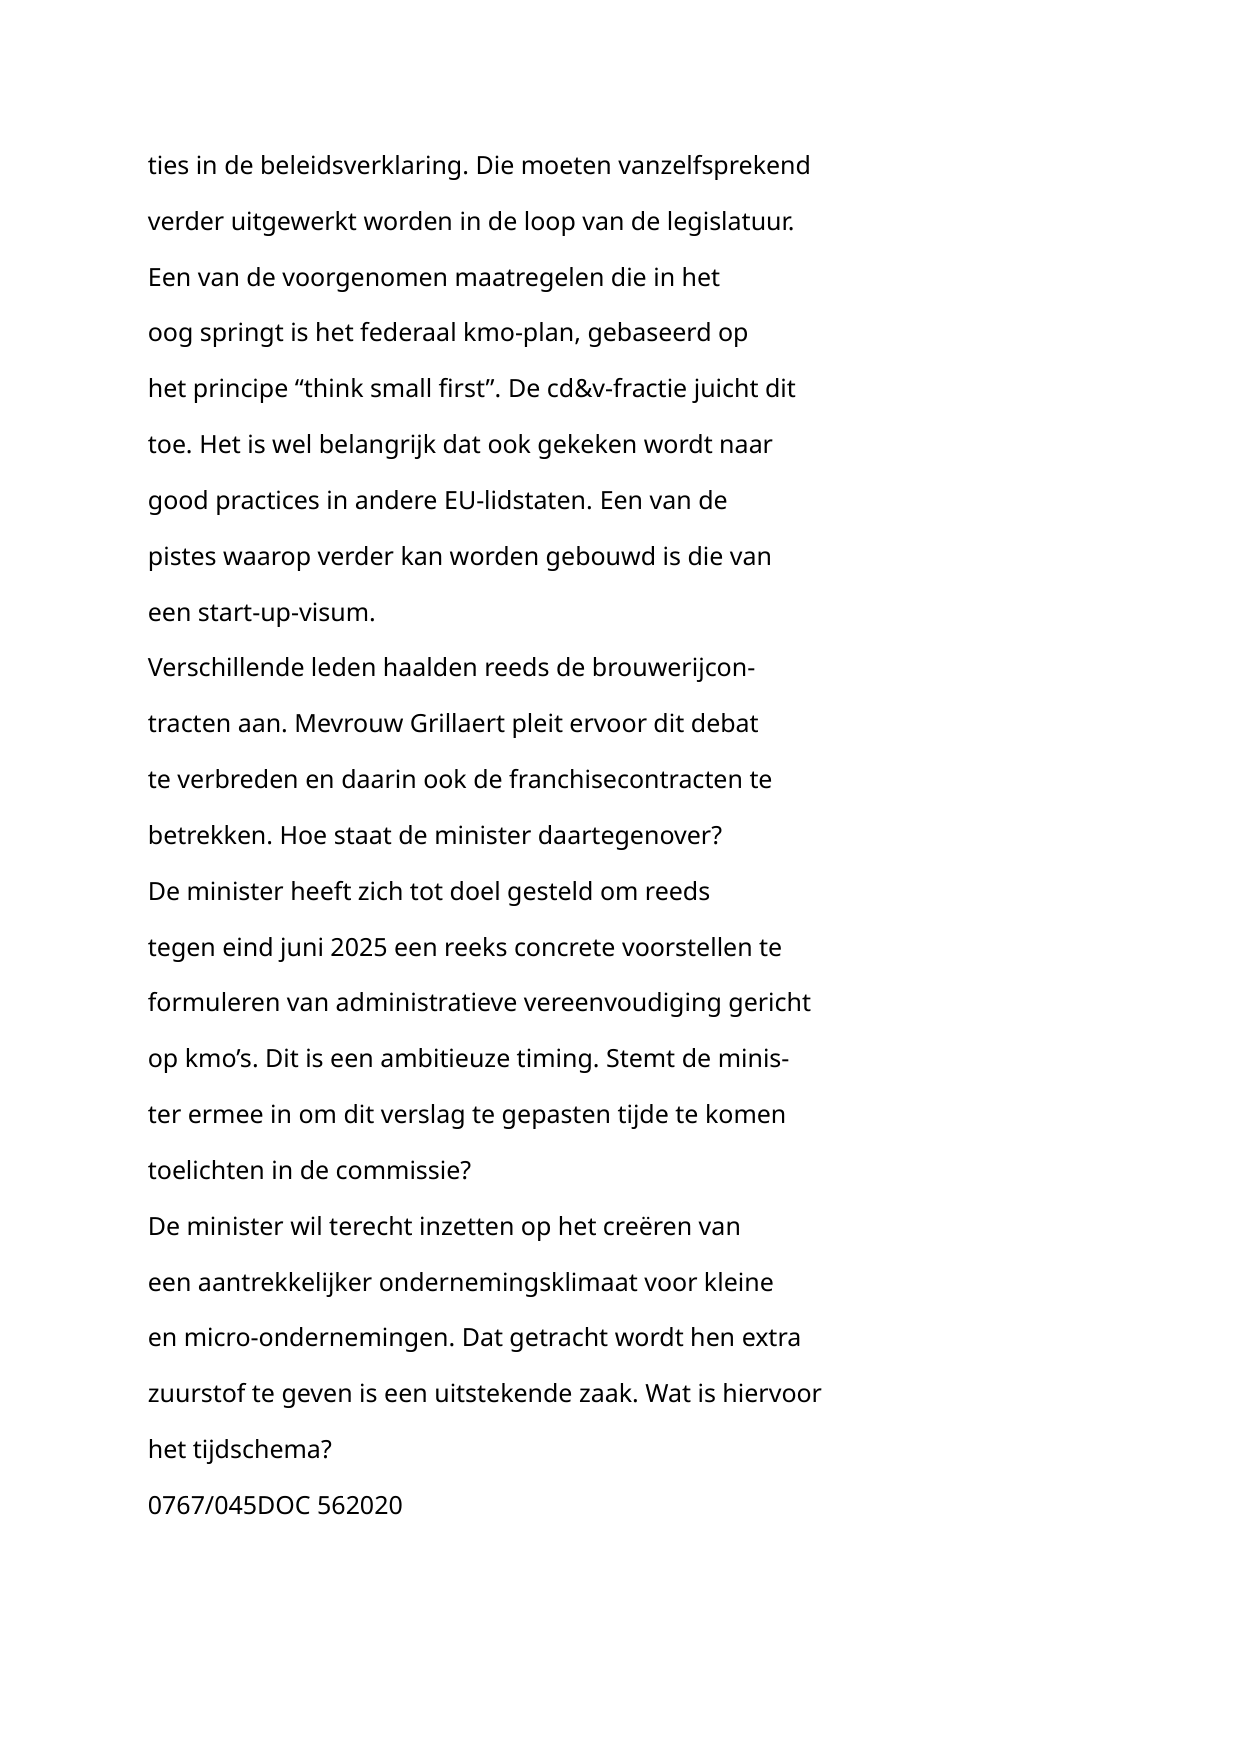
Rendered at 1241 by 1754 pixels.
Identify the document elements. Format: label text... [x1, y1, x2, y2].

text De minister wil terecht inzetten op het creëren van [148, 1208, 1093, 1242]
text verder uitgewerkt worden in de loop van de legislatuur. [148, 203, 1093, 237]
text Verschillende leden haalden reeds de brouwerijcon- [148, 650, 1093, 684]
text een start-up-visum. [148, 594, 1093, 628]
text good practices in andere EU-lidstaten. Een van de [148, 483, 1093, 517]
text zuurstof te geven is een uitstekende zaak. Wat is hiervoor [148, 1376, 1093, 1410]
text 0767/045DOC 562020 [148, 1488, 1093, 1522]
text betrekken. Hoe staat de minister daartegenover? [148, 818, 1093, 852]
text toe. Het is wel belangrijk dat ook gekeken wordt naar [148, 427, 1093, 461]
text ter ermee in om dit verslag te gepasten tijde te komen [148, 1097, 1093, 1131]
text tracten aan. Mevrouw Grillaert pleit ervoor dit debat [148, 706, 1093, 740]
text formuleren van administratieve vereenvoudiging gericht [148, 985, 1093, 1019]
text tegen eind juni 2025 een reeks concrete voorstellen te [148, 929, 1093, 963]
text Een van de voorgenomen maatregelen die in het [148, 259, 1093, 293]
text op kmo’s. Dit is een ambitieuze timing. Stemt de minis- [148, 1041, 1093, 1075]
text De minister heeft zich tot doel gesteld om reeds [148, 873, 1093, 907]
text toelichten in de commissie? [148, 1153, 1093, 1187]
text het tijdschema? [148, 1432, 1093, 1466]
text pistes waarop verder kan worden gebouwd is die van [148, 538, 1093, 572]
text oog springt is het federaal kmo-plan, gebaseerd op [148, 315, 1093, 349]
text en micro-ondernemingen. Dat getracht wordt hen extra [148, 1320, 1093, 1354]
text te verbreden en daarin ook de franchisecontracten te [148, 762, 1093, 796]
text een aantrekkelijker ondernemingsklimaat voor kleine [148, 1264, 1093, 1298]
text ties in de beleidsverklaring. Die moeten vanzelfsprekend [148, 148, 1093, 182]
text het principe “think small first”. De cd&v-fractie juicht dit [148, 371, 1093, 405]
